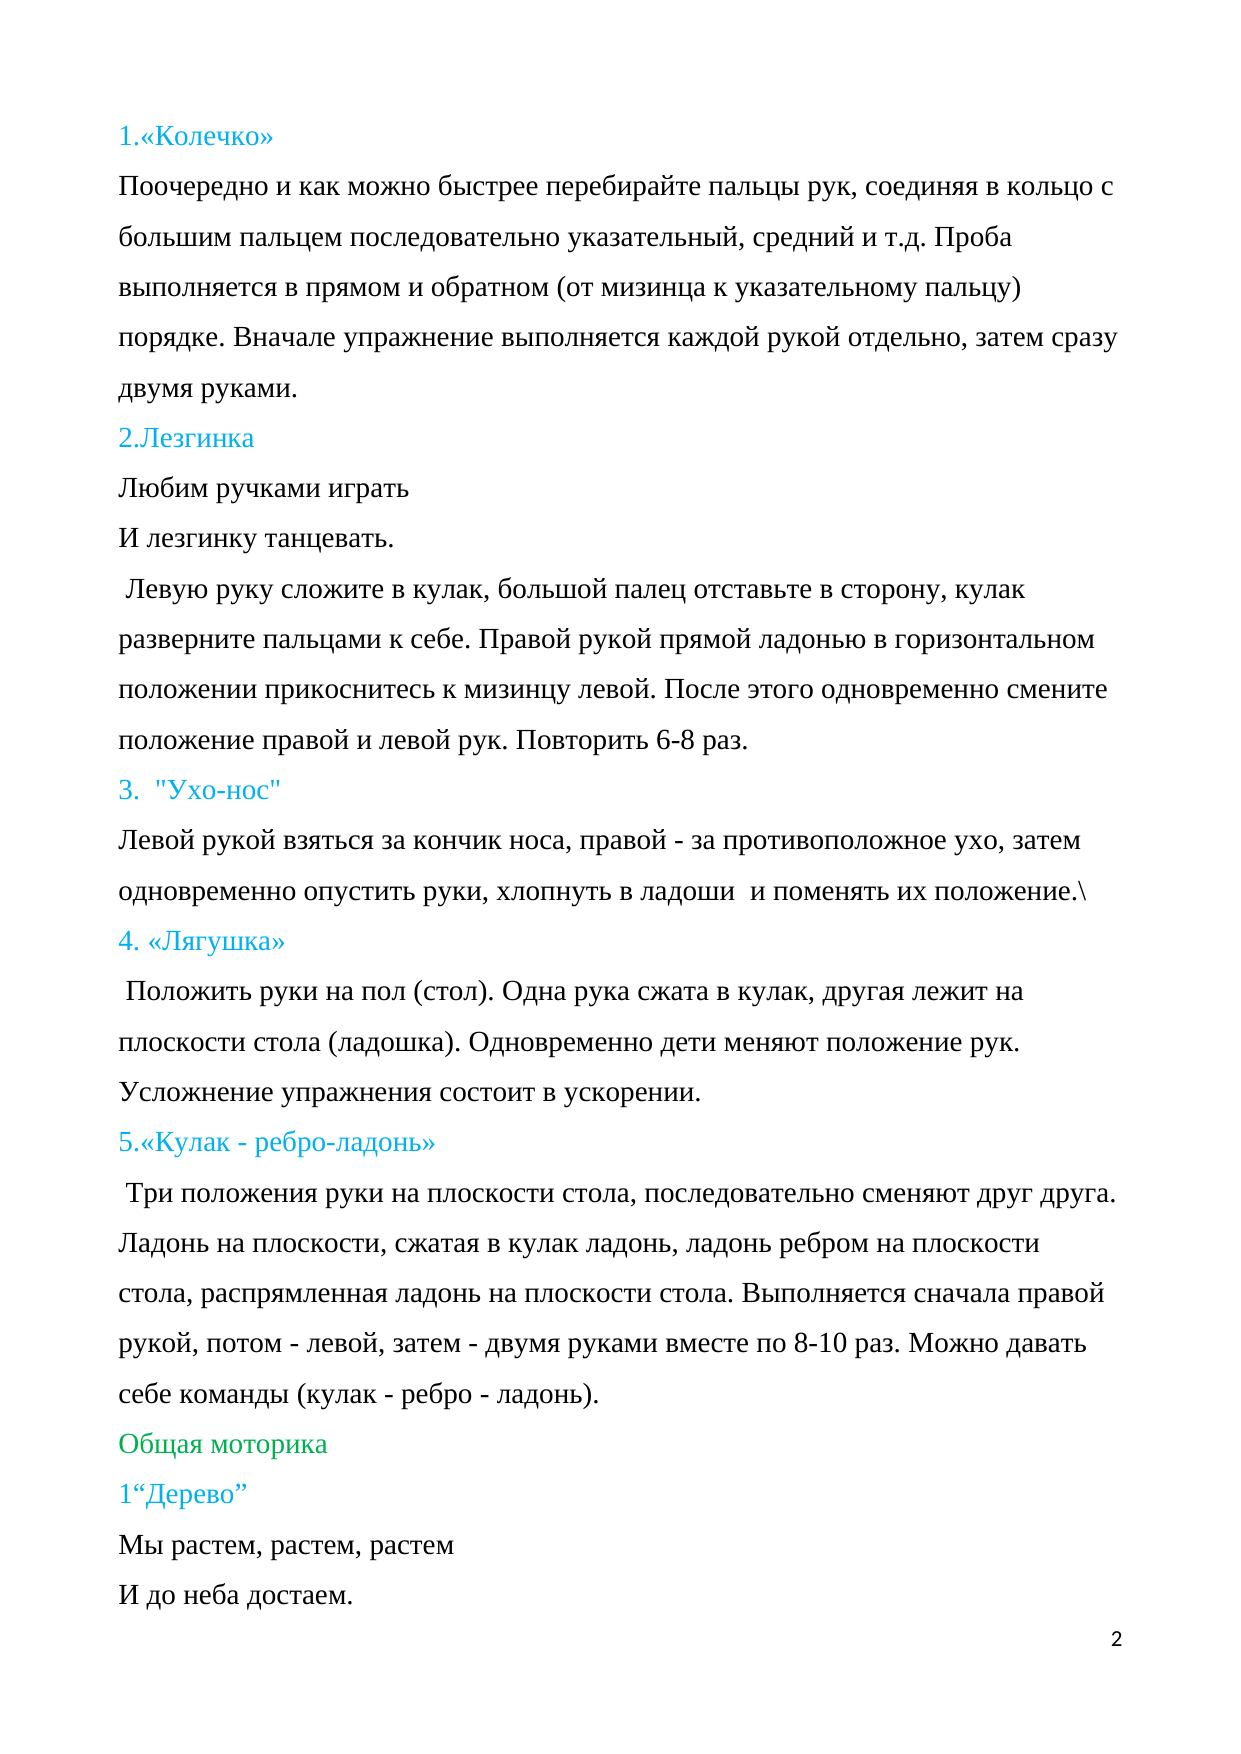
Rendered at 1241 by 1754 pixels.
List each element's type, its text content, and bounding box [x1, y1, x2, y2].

text И до неба достаем. [118, 1577, 1122, 1611]
text Общая моторика [118, 1426, 1122, 1460]
text Мы растем, растем, растем [118, 1527, 1122, 1560]
text 5.«Кулак - ребро-ладонь» [118, 1124, 1122, 1158]
text Положить руки на пол (стол). Одна рука сжата в кулак, другая лежит на плоскости стола (ладошка). Одновременно дети меняют положение рук. Усложнение упражнения состоит в ускорении. [118, 973, 1122, 1108]
text 2.Лезгинка [118, 420, 1122, 453]
text Поочередно и как можно быстрее перебирайте пальцы рук, соединяя в кольцо с большим пальцем последовательно указательный, средний и т.д. Проба выполняется в прямом и обратном (от мизинца к указательному пальцу) порядке. Вначале упражнение выполняется каждой рукой отдельно, затем сразу двумя руками. [118, 168, 1122, 403]
text Левой рукой взяться за кончик носа, правой - за противоположное ухо, затем одновременно опустить руки, хлопнуть в ладоши и поменять их положение.\ [118, 822, 1122, 906]
text 4. «Лягушка» [118, 923, 1122, 957]
text 1“Дерево” [118, 1477, 1122, 1510]
text Три положения руки на плоскости стола, последовательно сменяют друг друга. Ладонь на плоскости, сжатая в кулак ладонь, ладонь ребром на плоскости стола, распрямленная ладонь на плоскости стола. Выполняется сначала правой рукой, потом - левой, затем - двумя руками вместе по 8-10 раз. Можно давать себе команды (кулак - ребро - ладонь). [118, 1175, 1122, 1409]
text 3. "Ухо-нос" [118, 772, 1122, 806]
text Любим ручками играть [118, 470, 1122, 504]
text Левую руку сложите в кулак, большой палец отставьте в сторону, кулак разверните пальцами к себе. Правой рукой прямой ладонью в горизонтальном положении прикоснитесь к мизинцу левой. После этого одновременно смените положение правой и левой рук. Повторить 6-8 раз. [118, 571, 1122, 755]
text И лезгинку танцевать. [118, 521, 1122, 554]
text 1.«Колечко» [118, 118, 1122, 152]
